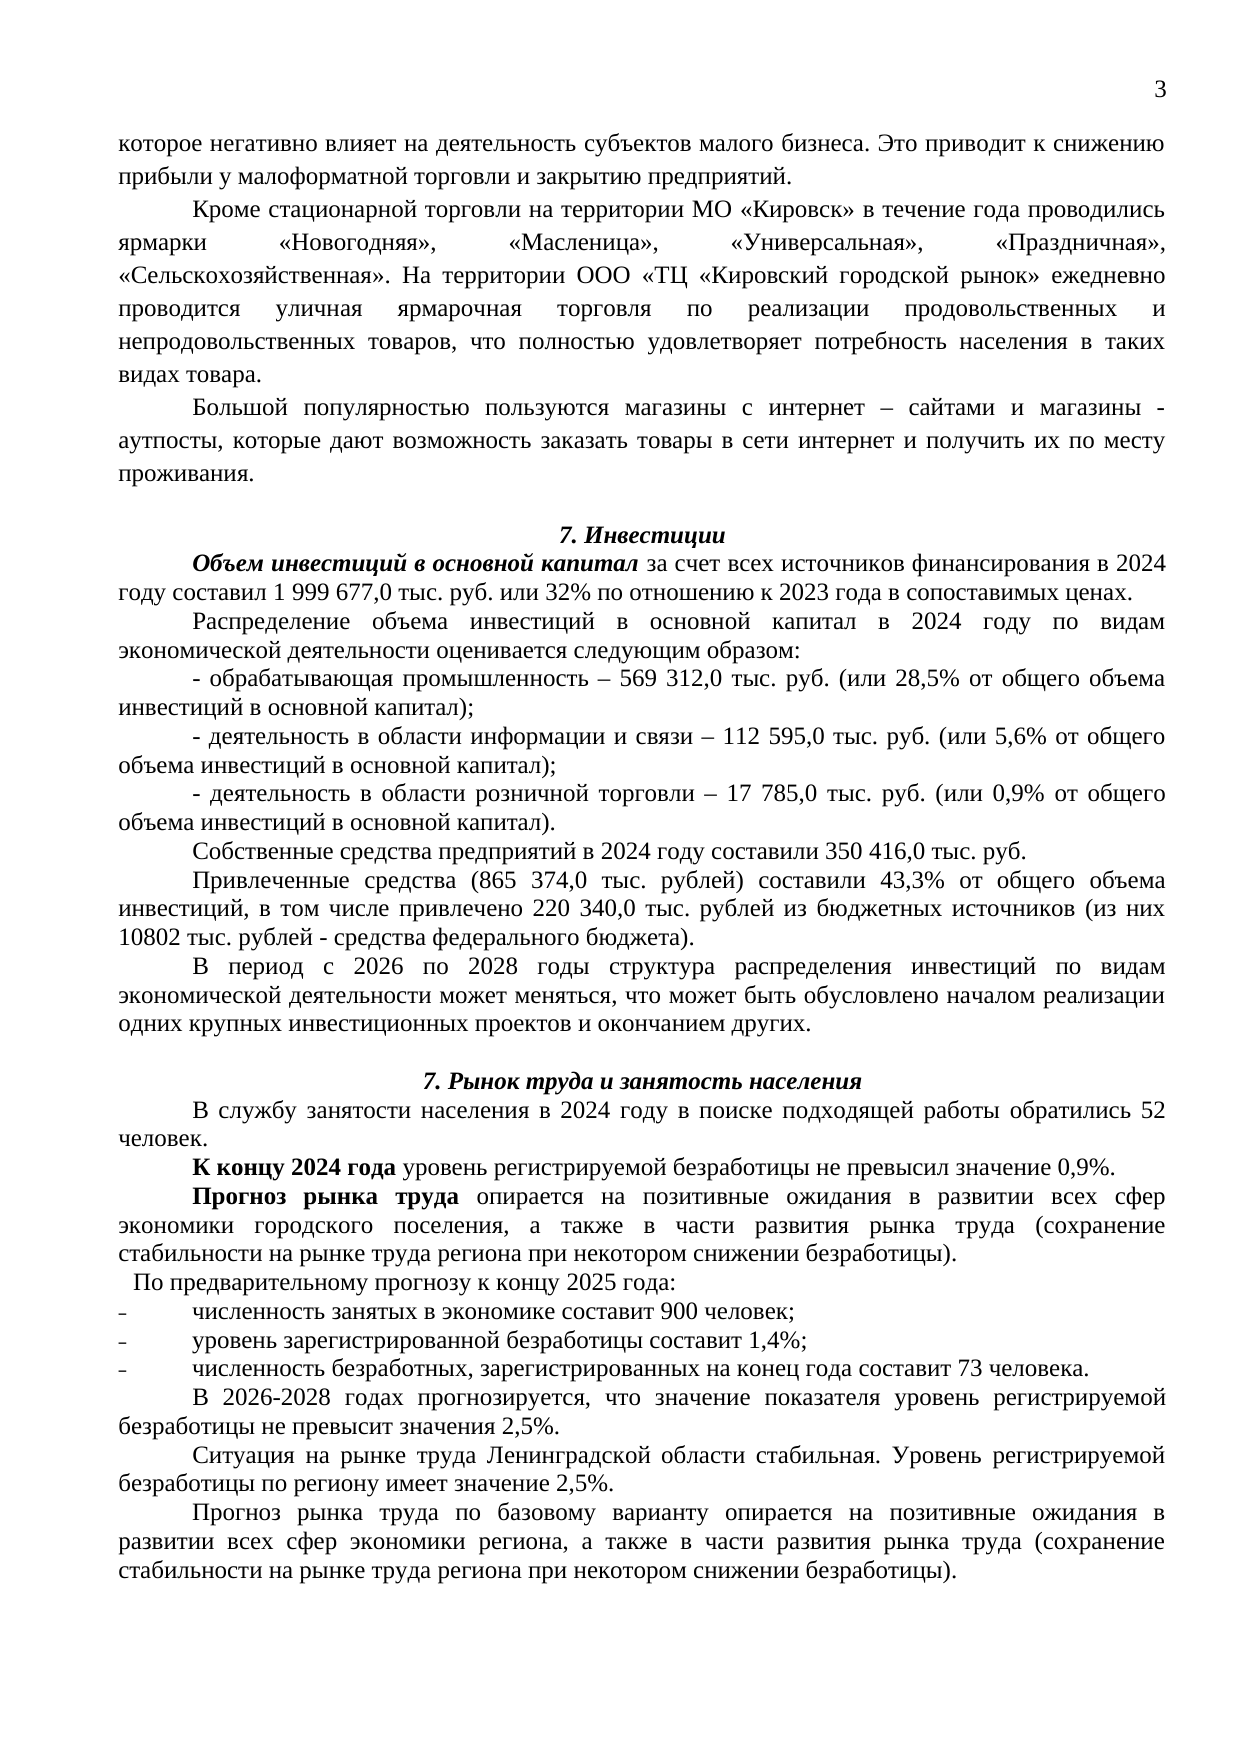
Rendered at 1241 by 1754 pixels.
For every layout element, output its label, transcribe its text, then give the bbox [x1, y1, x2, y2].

text Привлеченные средства (865 374,0 тыс. рублей) составили 43,3% от общего объема инвестиций, в том числе привлечено 220 340,0 тыс. рублей из бюджетных источников (из них 10802 тыс. рублей - средства федерального бюджета). [118, 865, 1167, 951]
text К концу 2024 года уровень регистрируемой безработицы не превысил значение 0,9%. [118, 1152, 1167, 1181]
list численность занятых в экономике составит 900 человек; [118, 1296, 1167, 1325]
text - деятельность в области розничной торговли – 17 785,0 тыс. руб. (или 0,9% от общего объема инвестиций в основной капитал). [118, 778, 1167, 836]
list По предварительному прогнозу к концу 2025 года: [118, 1267, 1167, 1296]
text Распределение объема инвестиций в основной капитал в 2024 году по видам экономической деятельности оценивается следующим образом: [118, 606, 1167, 663]
text В 2026-2028 годах прогнозируется, что значение показателя уровень регистрируемой безработицы не превысит значения 2,5%. [118, 1382, 1167, 1440]
text Ситуация на рынке труда Ленинградской области стабильная. Уровень регистрируемой безработицы по региону имеет значение 2,5%. [118, 1440, 1167, 1497]
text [118, 128, 1167, 189]
list уровень зарегистрированной безработицы составит 1,4%; [118, 1325, 1167, 1353]
text Прогноз рынка труда по базовому варианту опирается на позитивные ожидания в развитии всех сфер экономики региона, а также в части развития рынка труда (сохранение стабильности на рынке труда региона при некотором снижении безработицы). [118, 1497, 1167, 1583]
text Кроме стационарной торговли на территории МО «Кировск» в течение года проводились ярмарки «Новогодняя», «Масленица», «Универсальная», «Праздничная», «Сельскохозяйственная». На территории ООО «ТЦ «Кировский городской рынок» ежедневно проводится уличная ярмарочная торговля по реализации продовольственных и непродовольственных товаров, что полностью удовлетворяет потребность населения в таких видах товара. [118, 194, 1167, 388]
text - обрабатывающая промышленность – 569 312,0 тыс. руб. (или 28,5% от общего объема инвестиций в основной капитал); [118, 663, 1167, 721]
text Большой популярностью пользуются магазины с интернет – сайтами и магазины - аутпосты, которые дают возможность заказать товары в сети интернет и получить их по месту проживания. [118, 392, 1167, 487]
text В период с 2026 по 2028 годы структура распределения инвестиций по видам экономической деятельности может меняться, что может быть обусловлено началом реализации одних крупных инвестиционных проектов и окончанием других. [118, 951, 1167, 1037]
text В службу занятости населения в 2024 году в поиске подходящей работы обратились 52 человек. [118, 1095, 1167, 1152]
subtitle 7. Инвестиции [118, 520, 1167, 548]
list численность безработных, зарегистрированных на конец года составит 73 человека. [118, 1353, 1167, 1382]
text - деятельность в области информации и связи – 112 595,0 тыс. руб. (или 5,6% от общего объема инвестиций в основной капитал); [118, 721, 1167, 778]
text Объем инвестиций в основной капитал за счет всех источников финансирования в 2024 году составил 1 999 677,0 тыс. руб. или 32% по отношению к 2023 года в сопоставимых ценах. [118, 548, 1167, 606]
text Собственные средства предприятий в 2024 году составили 350 416,0 тыс. руб. [118, 836, 1167, 865]
text Прогноз рынка труда опирается на позитивные ожидания в развитии всех сфер экономики городского поселения, а также в части развития рынка труда (сохранение стабильности на рынке труда региона при некотором снижении безработицы). [118, 1181, 1167, 1267]
subtitle 7. Рынок труда и занятость населения [118, 1066, 1167, 1095]
